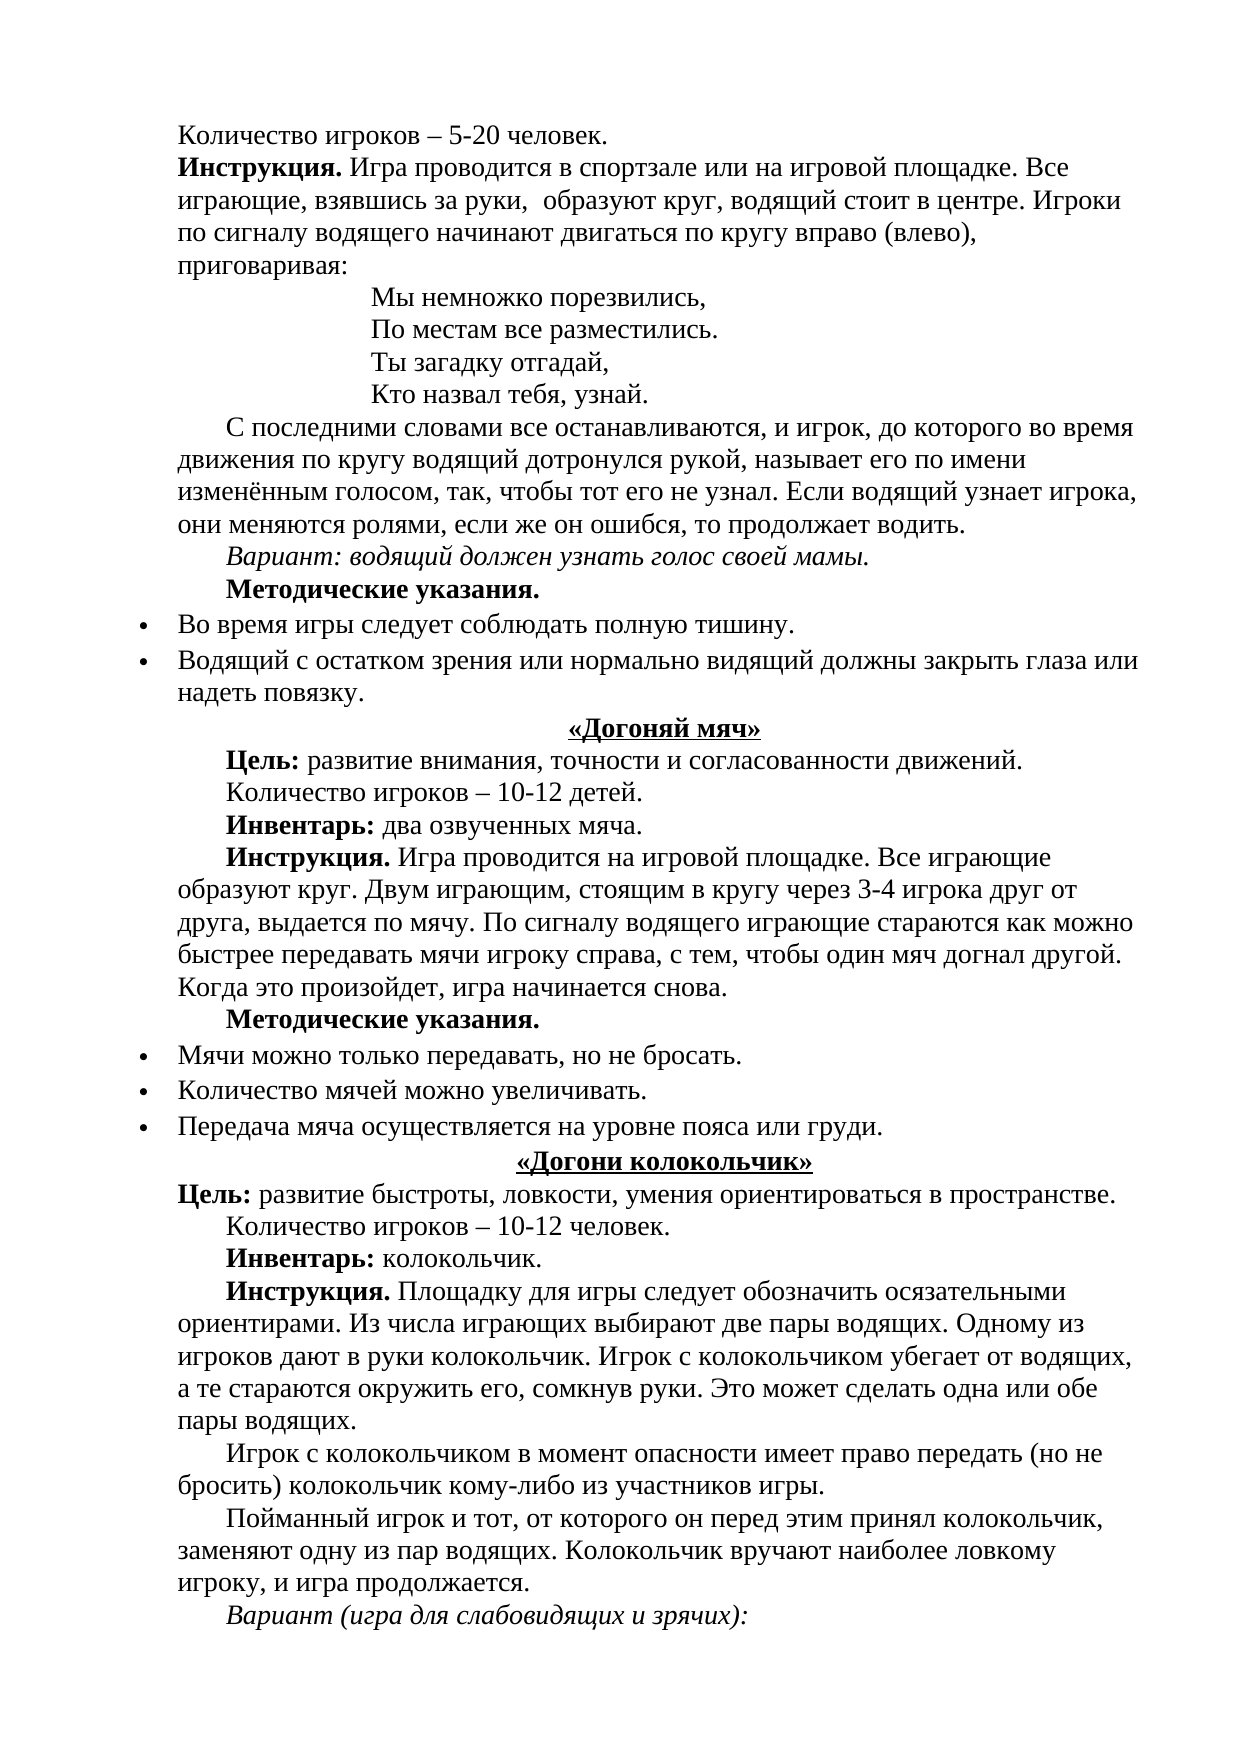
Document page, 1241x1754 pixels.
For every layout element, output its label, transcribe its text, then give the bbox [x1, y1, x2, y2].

text Инструкция. Игра проводится на игровой площадке. Все играющие образуют круг. Двум играющим, стоящим в кругу через 3-4 игрока друг от друга, выдается по мячу. По сигналу водящего играющие стараются как можно быстрее передавать мячи игроку справа, с тем, чтобы один мяч догнал другой. Когда это произойдет, игра начинается снова. [177, 840, 1152, 1002]
text «Догони колокольчик» [177, 1144, 1152, 1177]
text По местам все разместились. [177, 312, 1152, 345]
text Методические указания. [177, 1002, 1152, 1034]
text Количество игроков – 5-20 человек. [177, 118, 1152, 151]
text С последними словами все останавливаются, и игрок, до которого во время движения по кругу водящий дотронулся рукой, называет его по имени изменённым голосом, так, чтобы тот его не узнал. Если водящий узнает игрока, они меняются ролями, если же он ошибся, то продолжает водить. [177, 410, 1152, 539]
text Игрок с колокольчиком в момент опасности имеет право передать (но не бросить) колокольчик кому-либо из участников игры. [177, 1436, 1152, 1501]
text Пойманный игрок и тот, от которого он перед этим принял колокольчик, заменяют одну из пар водящих. Колокольчик вручают наиболее ловкому игроку, и игра продолжается. [177, 1501, 1152, 1598]
text Инвентарь: два озвученных мяча. [177, 808, 1152, 840]
text Инструкция. Игра проводится в спортзале или на игровой площадке. Все играющие, взявшись за руки, образуют круг, водящий стоит в центре. Игроки по сигналу водящего начинают двигаться по кругу вправо (влево), приговаривая: [177, 151, 1152, 280]
text Цель: развитие внимания, точности и согласованности движений. [177, 743, 1152, 775]
text Инвентарь: колокольчик. [177, 1241, 1152, 1274]
text Методические указания. [177, 572, 1152, 604]
text Количество игроков – 10-12 детей. [177, 775, 1152, 808]
text Кто назвал тебя, узнай. [177, 377, 1152, 410]
list Мячи можно только передавать, но не бросать. [140, 1038, 1152, 1070]
list Передача мяча осуществляется на уровне пояса или груди. [140, 1109, 1152, 1141]
text Инструкция. Площадку для игры следует обозначить осязательными ориентирами. Из числа играющих выбирают две пары водящих. Одному из игроков дают в руки колокольчик. Игрок с колокольчиком убегает от водящих, а те стараются окружить его, сомкнув руки. Это может сделать одна или обе пары водящих. [177, 1274, 1152, 1436]
list Водящий с остатком зрения или нормально видящий должны закрыть глаза или надеть повязку. [140, 643, 1152, 707]
text «Догоняй мяч» [177, 711, 1152, 743]
list Во время игры следует соблюдать полную тишину. [140, 607, 1152, 639]
text Количество игроков – 10-12 человек. [177, 1209, 1152, 1241]
text Вариант: водящий должен узнать голос своей мамы. [177, 539, 1152, 572]
text Цель: развитие быстроты, ловкости, умения ориентироваться в пространстве. [177, 1177, 1152, 1209]
list Количество мячей можно увеличивать. [140, 1073, 1152, 1106]
text Мы немножко порезвились, [177, 280, 1152, 312]
text Вариант (игра для слабовидящих и зрячих): [177, 1598, 1152, 1630]
text Ты загадку отгадай, [177, 345, 1152, 377]
